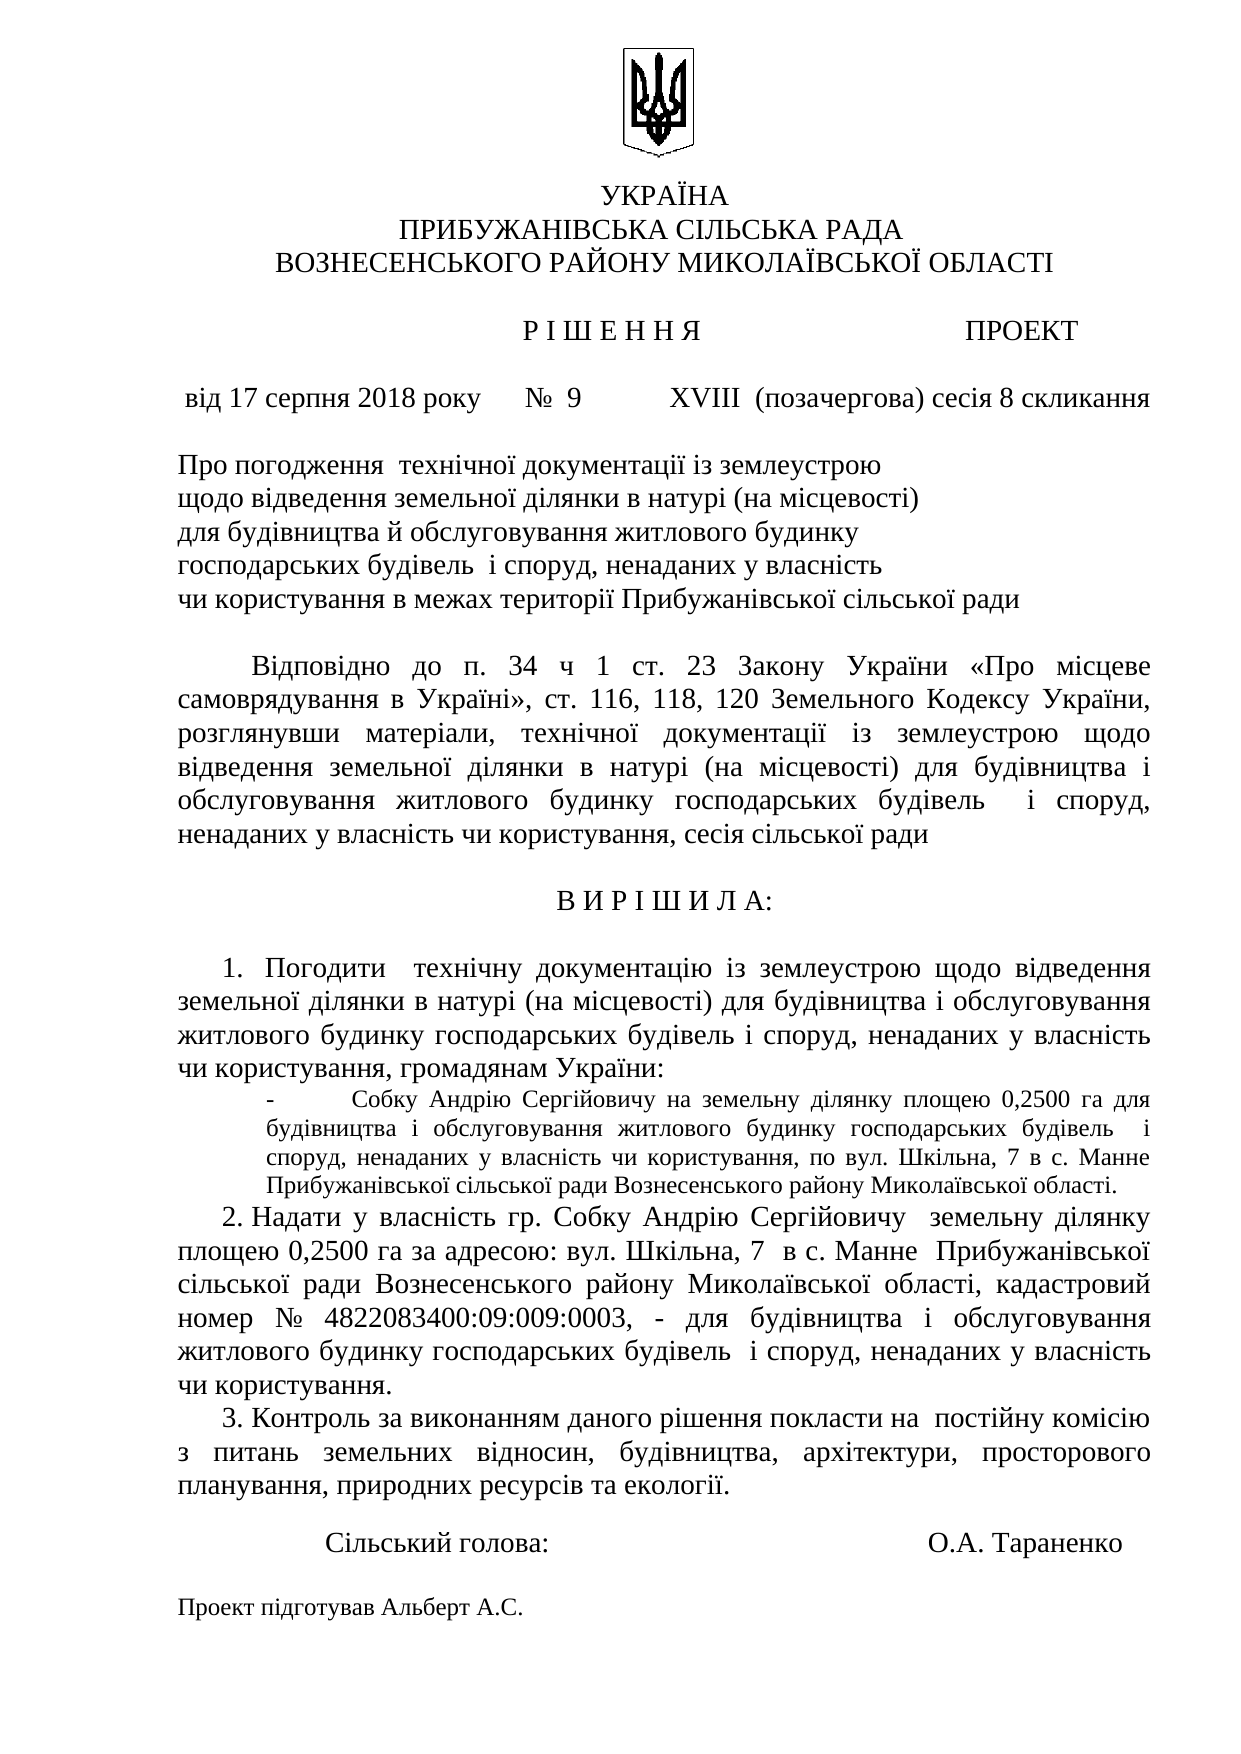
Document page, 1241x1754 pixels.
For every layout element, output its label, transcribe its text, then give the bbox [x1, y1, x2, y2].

text від 17 серпня 2018 року № 9 ХVІІІ (позачергова) сесія 8 скликання [177, 380, 1152, 413]
text чи користування в межах території Прибужанівської сільської ради [177, 581, 1152, 614]
text господарських будівель і споруд, ненаданих у власність [177, 547, 1152, 581]
list Сільський голова: О.А. Тараненко [264, 1525, 1152, 1559]
list Проект підготував Альберт А.С. [177, 1592, 1152, 1621]
list Контроль за виконанням даного рішення покласти на постійну комісію з питань земельних відносин, будівництва, архітектури, просторового планування, природних ресурсів та екології. [177, 1400, 1152, 1501]
text Р І Ш Е Н Н Я ПРОЕКТ [177, 313, 1152, 346]
text щодо відведення земельної ділянки в натурі (на місцевості) [177, 480, 1152, 514]
text ПРИБУЖАНІВСЬКА СІЛЬСЬКА РАДА [325, 212, 1152, 246]
text ВОЗНЕСЕНСЬКОГО РАЙОНУ МИКОЛАЇВСЬКОЇ ОБЛАСТІ [177, 246, 1152, 279]
picture [620, 46, 696, 160]
text для будівництва й обслуговування житлового будинку [177, 514, 1152, 547]
text В И Р І Ш И Л А: [177, 883, 1152, 916]
list Надати у власність гр. Собку Андрію Сергійовичу земельну ділянку площею 0,2500 га за адресою: вул. Шкільна, 7 в с. Манне Прибужанівської сільської ради Вознесенського району Миколаївської області, кадастровий номер № 4822083400:09:009:0003, - для будівництва і обслуговування житлового будинку господарських будівель і споруд, ненаданих у власність чи користування. [177, 1199, 1152, 1400]
text Відповідно до п. 34 ч 1 ст. 23 Закону України «Про місцеве самоврядування в Україні», ст. 116, 118, 120 Земельного Кодексу України, розглянувши матеріали, технічної документації із землеустрою щодо відведення земельної ділянки в натурі (на місцевості) для будівництва і обслуговування житлового будинку господарських будівель і споруд, ненаданих у власність чи користування, сесія сільської ради [177, 648, 1152, 849]
text Про погодження технічної документації із землеустрою [177, 447, 1152, 480]
list Погодити технічну документацію із землеустрою щодо відведення земельної ділянки в натурі (на місцевості) для будівництва і обслуговування житлового будинку господарських будівель і споруд, ненаданих у власність чи користування, громадянам України: [177, 950, 1152, 1084]
list - Собку Андрію Сергійовичу на земельну ділянку площею 0,2500 га для будівництва і обслуговування житлового будинку господарських будівель і споруд, ненаданих у власність чи користування, по вул. Шкільна, 7 в с. Манне Прибужанівської сільської ради Вознесенського району Миколаївської області. [266, 1084, 1152, 1199]
text УКРАЇНА [177, 178, 1152, 212]
